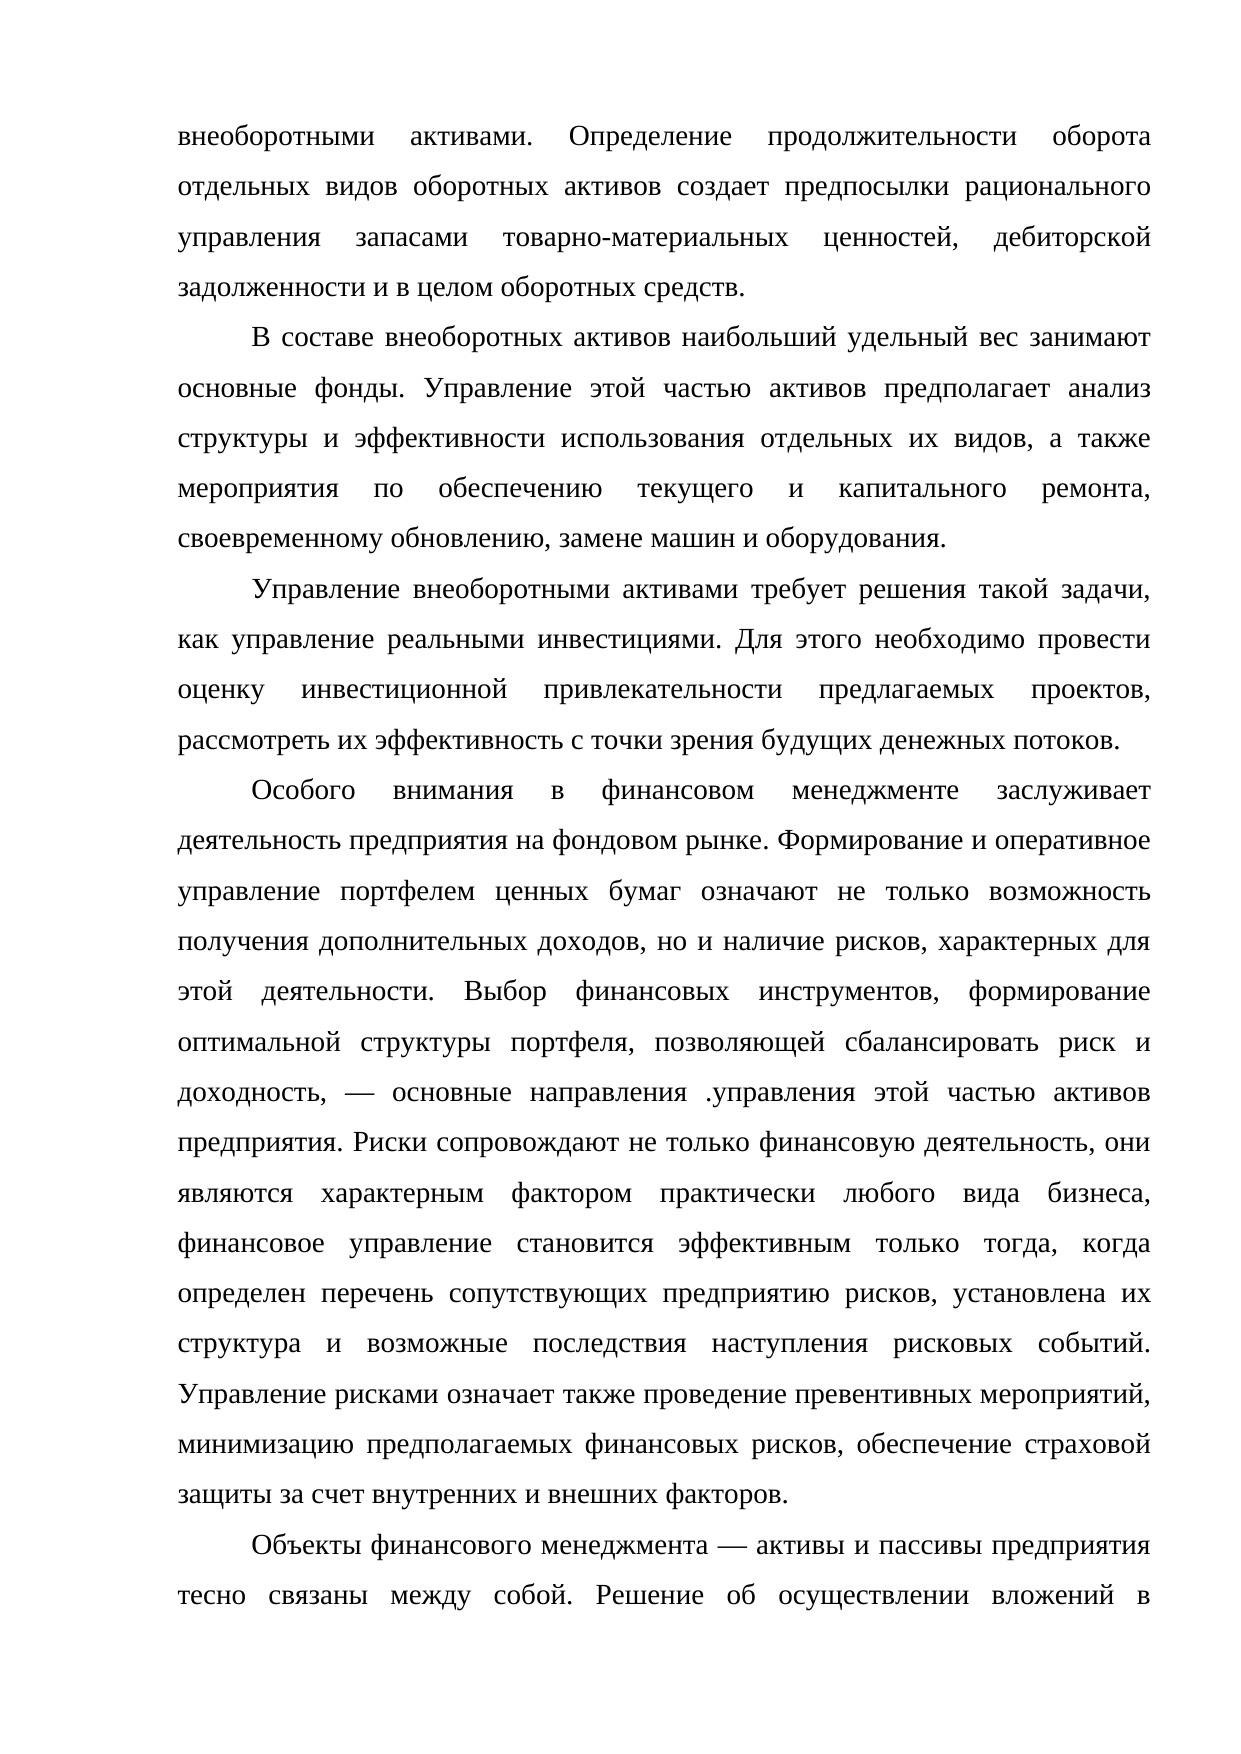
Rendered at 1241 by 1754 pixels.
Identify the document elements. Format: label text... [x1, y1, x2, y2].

text Управление внеоборотными активами требует решения такой задачи, как управление реальными инвестициями. Для этого необходимо провести оценку инвестиционной привлекательности предлагаемых проектов, рассмотреть их эффективность с точки зрения будущих денежных потоков. [177, 571, 1152, 755]
text В составе внеоборотных активов наибольший удельный вес занимают основные фонды. Управление этой частью активов предполагает анализ структуры и эффективности использования отдельных их видов, а также мероприятия по обеспечению текущего и капитального ремонта, своевременному обновлению, замене машин и оборудования. [177, 319, 1152, 554]
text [177, 1527, 1152, 1611]
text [177, 118, 1152, 303]
text Особого внимания в финансовом менеджменте заслуживает деятельность предприятия на фондовом рынке. Формирование и оперативное управление портфелем ценных бумаг означают не только возможность получения дополнительных доходов, но и наличие рисков, характерных для этой деятельности. Выбор финансовых инструментов, формирование оптимальной структуры портфеля, позволяющей сбалансировать риск и доходность, — основные направления .управления этой частью активов предприятия. Риски сопровождают не только финансовую деятельность, они являются характерным фактором практически любого вида бизнеса, финансовое управление становится эффективным только тогда, когда определен перечень сопутствующих предприятию рисков, установлена их структура и возможные последствия наступления рисковых событий. Управление рисками означает также проведение превентивных мероприятий, минимизацию предполагаемых финансовых рисков, обеспечение страховой защиты за счет внутренних и внешних факторов. [177, 772, 1152, 1510]
